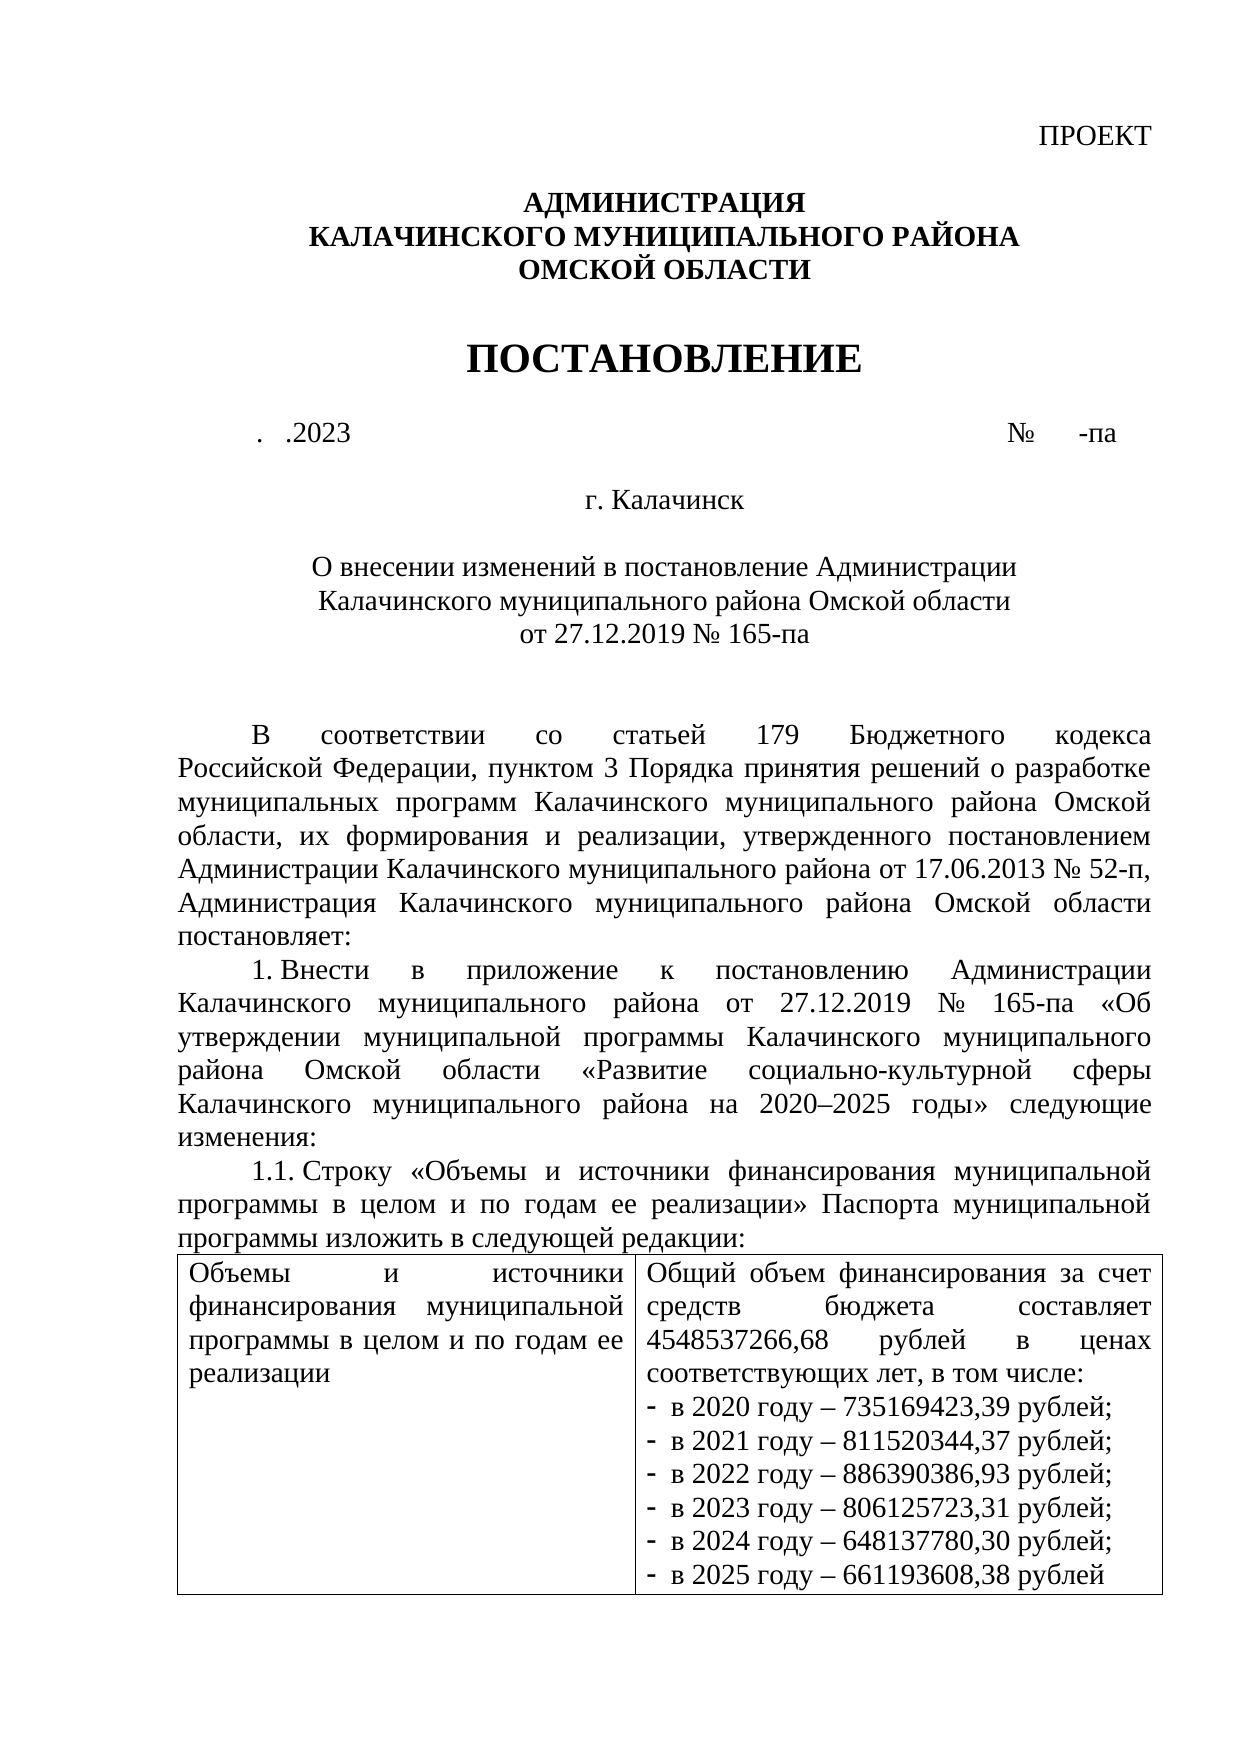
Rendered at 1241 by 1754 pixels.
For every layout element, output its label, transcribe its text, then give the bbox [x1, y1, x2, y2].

list Внести в приложение к постановлению Администрации Калачинского муниципального района от 27.12.2019 № 165-па «Об утверждении муниципальной программы Калачинского муниципального района Омской области «Развитие социально-культурной сферы Калачинского муниципального района на 2020–2025 годы» следующие изменения: [177, 952, 1152, 1153]
text ПОСТАНОВЛЕНИЕ [177, 334, 1152, 382]
text Калачинского муниципального района Омской области [177, 583, 1152, 616]
text О внесении изменений в постановление Администрации [177, 549, 1152, 583]
table_header Объемы и источники финансирования муниципальной программы в целом и по годам ее реализации [178, 1255, 635, 1594]
text АДМИНИСТРАЦИЯ [177, 185, 1152, 219]
text КАЛАЧИНСКОГО МУНИЦИПАЛЬНОГО РАЙОНА [177, 219, 1152, 252]
text . .2023 № -па [177, 415, 1152, 449]
table_header Общий объем финансирования за счет средств бюджета составляет 4548537266,68 рублей в ценах соответствующих лет, в том числе: в 2020 году – 735169423,39 рублей; в 2021 году – 811520344,37 рублей; в 2022 году – 886390386,93 рублей; в 2023 году – 806125723,31 рублей; в 2024 году – 648137780,30 рублей; в 2025 году – 661193608,38 рублей [636, 1255, 1162, 1594]
text В соответствии со статьей 179 Бюджетного кодекса Российской Федерации, пунктом 3 Порядка принятия решений о разработке муниципальных программ Калачинского муниципального района Омской области, их формирования и реализации, утвержденного постановлением Администрации Калачинского муниципального района от 17.06.2013 № 52-п, Администрация Калачинского муниципального района Омской области постановляет: [177, 717, 1152, 952]
text ПРОЕКТ [177, 118, 1152, 152]
text ОМСКОЙ ОБЛАСТИ [177, 252, 1152, 286]
text г. Калачинск [177, 482, 1152, 516]
list Строку «Объемы и источники финансирования муниципальной программы в целом и по годам ее реализации» Паспорта муниципальной программы изложить в следующей редакции: [177, 1153, 1152, 1254]
text от 27.12.2019 № 165-па [177, 616, 1152, 650]
